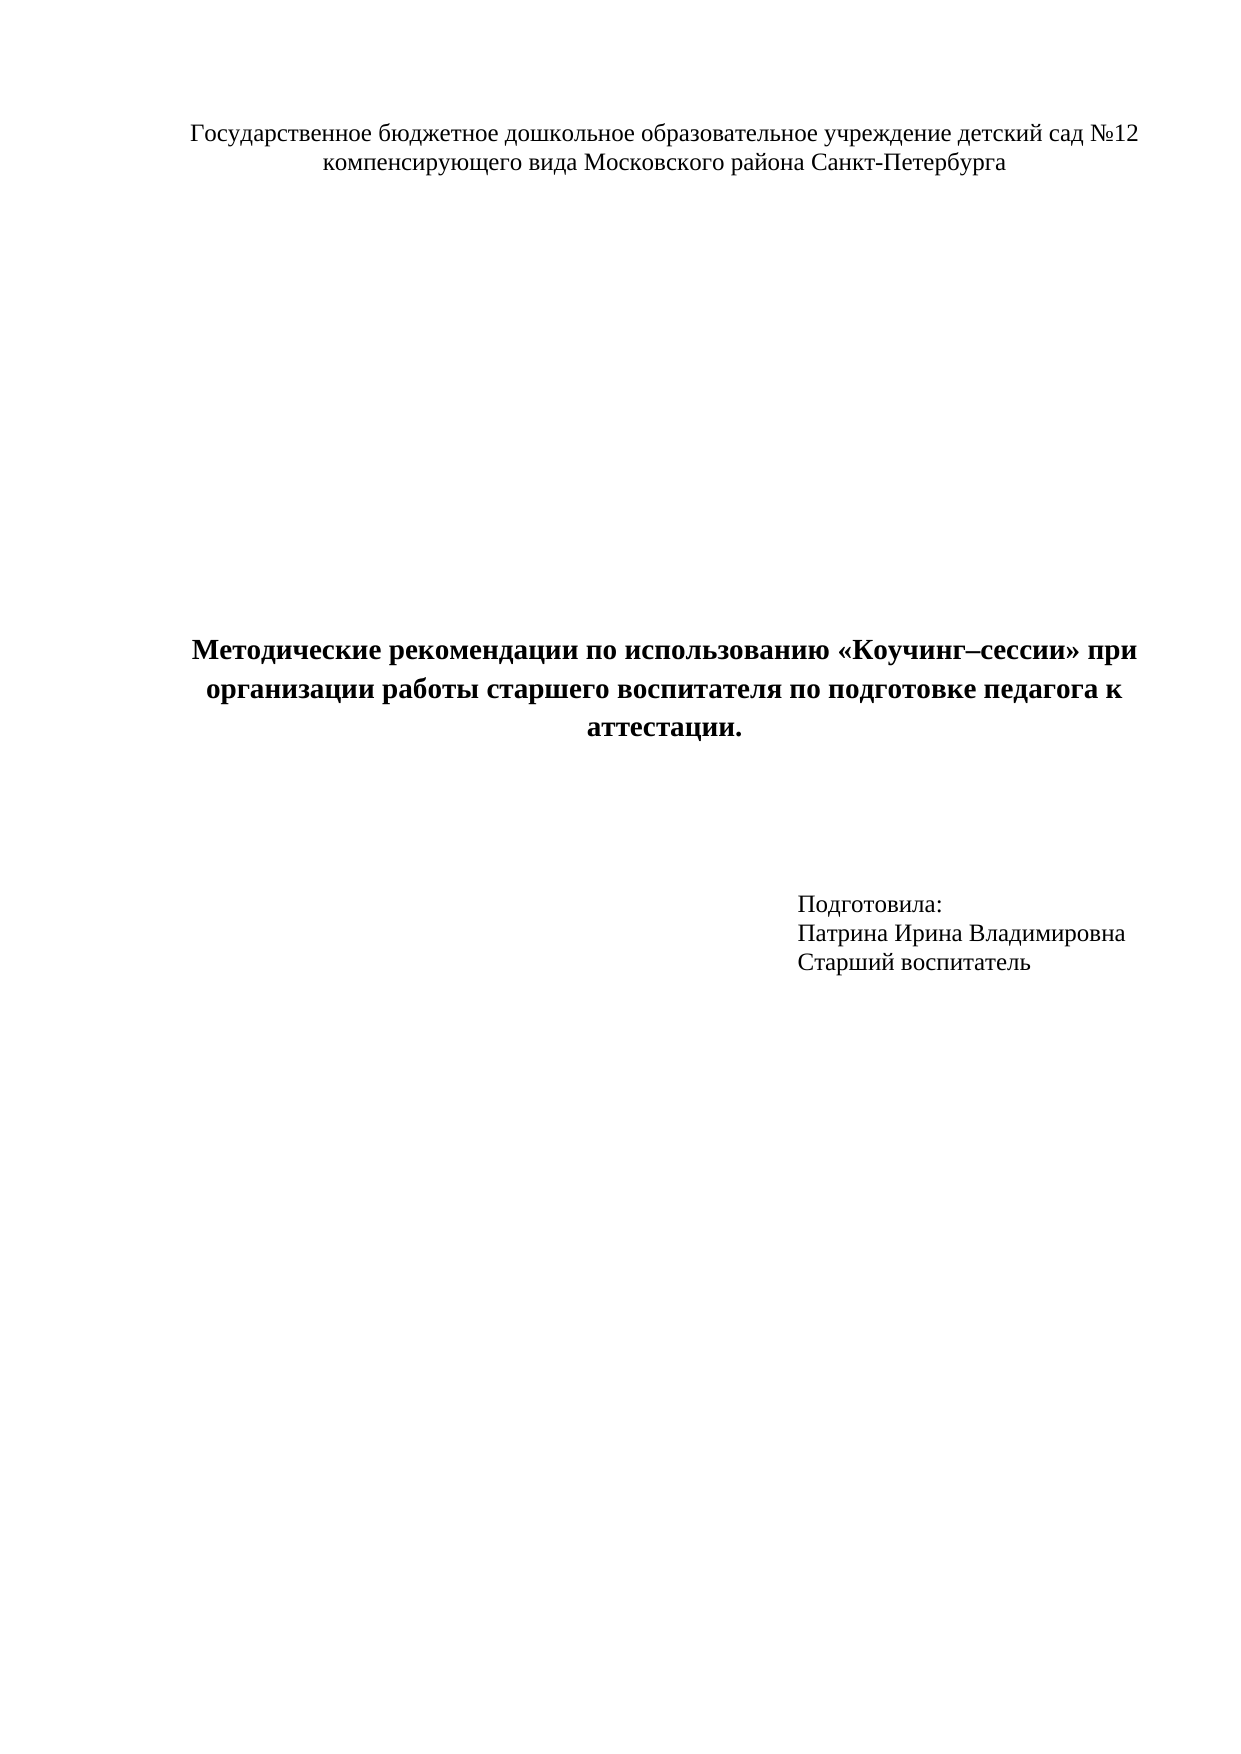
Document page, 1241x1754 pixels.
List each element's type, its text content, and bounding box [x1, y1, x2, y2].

text Патрина Ирина Владимировна [797, 918, 1152, 947]
text Методические рекомендации по использованию «Коучинг–сессии» при организации работы старшего воспитателя по подготовке педагога к аттестации. [177, 632, 1152, 743]
text Подготовила: [797, 889, 1152, 918]
text Государственное бюджетное дошкольное образовательное учреждение детский сад №12 компенсирующего вида Московского района Санкт-Петербурга [177, 118, 1152, 176]
text Старший воспитатель [797, 947, 1152, 976]
